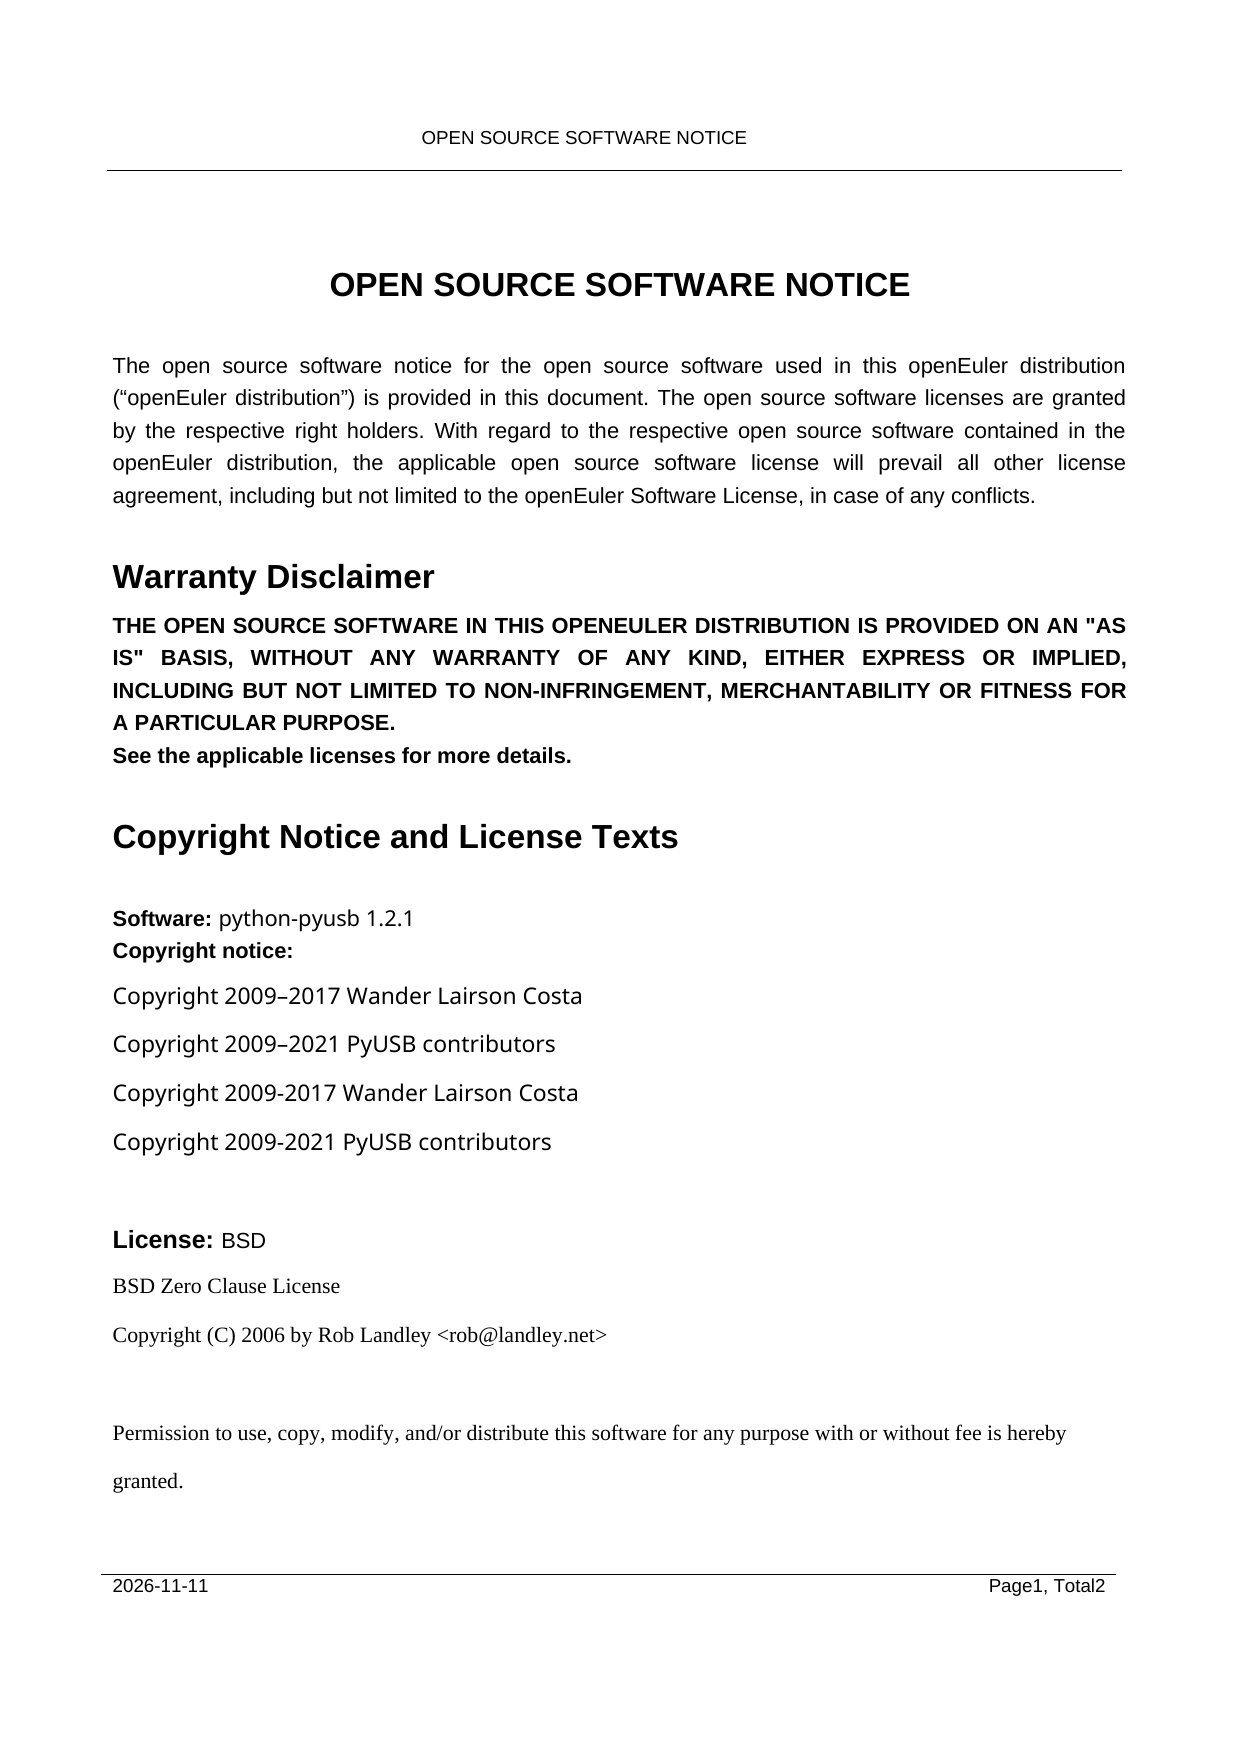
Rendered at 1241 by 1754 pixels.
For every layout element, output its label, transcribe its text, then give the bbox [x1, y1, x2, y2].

text THE OPEN SOURCE SOFTWARE IN THIS OPENEULER DISTRIBUTION IS PROVIDED ON AN "AS IS" BASIS, WITHOUT ANY WARRANTY OF ANY KIND, EITHER EXPRESS OR IMPLIED, INCLUDING BUT NOT LIMITED TO NON-INFRINGEMENT, MERCHANTABILITY OR FITNESS FOR A PARTICULAR PURPOSE. See the applicable licenses for more details. [112, 609, 1128, 771]
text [112, 1270, 1128, 1497]
text Copyright 2009–2017 Wander Lairson Costa Copyright 2009–2021 PyUSB contributors Copyright 2009-2017 Wander Lairson Costa Copyright 2009-2021 PyUSB contributors [112, 979, 1128, 1207]
text Copyright Notice and License Texts [112, 804, 1128, 869]
text License: BSD [112, 1223, 1128, 1255]
text OPEN SOURCE SOFTWARE NOTICE [112, 251, 1128, 316]
text Warranty Disclaimer [112, 544, 1128, 609]
text Software: python-pyusb 1.2.1 [112, 901, 1128, 934]
text The open source software notice for the open source software used in this openEuler distribution (“openEuler distribution”) is provided in this document. The open source software licenses are granted by the respective right holders. With regard to the respective open source software contained in the openEuler distribution, the applicable open source software license will prevail all other license agreement, including but not limited to the openEuler Software License, in case of any conflicts. [112, 349, 1128, 511]
text Copyright notice: [112, 934, 1128, 966]
